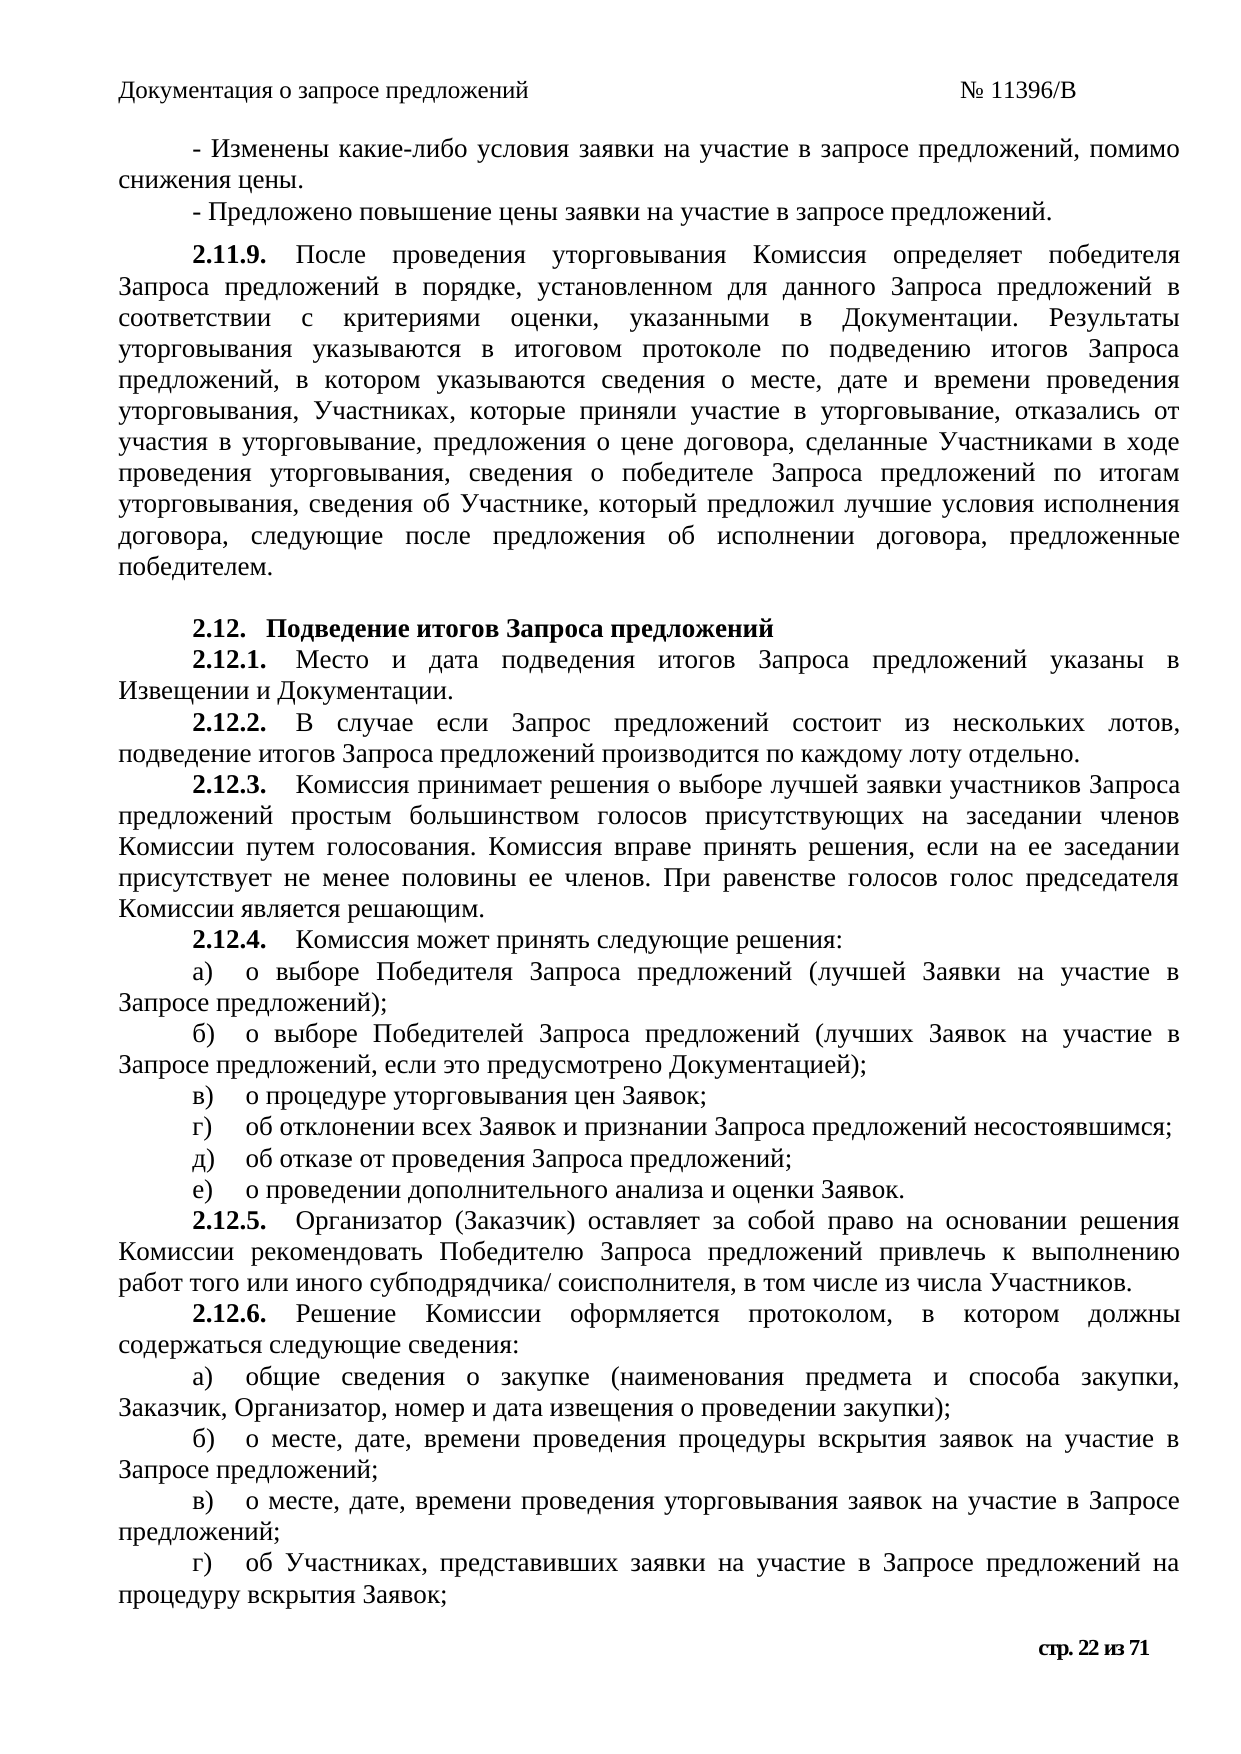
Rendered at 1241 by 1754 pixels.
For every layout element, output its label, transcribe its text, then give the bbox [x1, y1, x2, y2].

list об Участниках, представивших заявки на участие в Запросе предложений на процедуру вскрытия Заявок; [118, 1547, 1181, 1609]
list - Изменены какие-либо условия заявки на участие в запросе предложений, помимо снижения цены. [118, 132, 1181, 195]
list Организатор (Заказчик) оставляет за собой право на основании решения Комиссии рекомендовать Победителю Запроса предложений привлечь к выполнению работ того или иного субподрядчика/ соисполнителя, в том числе из числа Участников. [118, 1204, 1181, 1297]
list Место и дата подведения итогов Запроса предложений указаны в Извещении и Документации. [118, 643, 1181, 706]
list Комиссия принимает решения о выборе лучшей заявки участников Запроса предложений простым большинством голосов присутствующих на заседании членов Комиссии путем голосования. Комиссия вправе принять решения, если на ее заседании присутствует не менее половины ее членов. При равенстве голосов голос председателя Комиссии является решающим. [118, 768, 1181, 924]
list Комиссия может принять следующие решения: [118, 924, 1181, 955]
list о проведении дополнительного анализа и оценки Заявок. [118, 1173, 1181, 1204]
list об отклонении всех Заявок и признании Запроса предложений несостоявшимся; [118, 1111, 1181, 1142]
list о выборе Победителей Запроса предложений (лучших Заявок на участие в Запросе предложений, если это предусмотрено Документацией); [118, 1017, 1181, 1079]
list о месте, дате, времени проведения уторговывания заявок на участие в Запросе предложений; [118, 1484, 1181, 1547]
list После проведения уторговывания Комиссия определяет победителя Запроса предложений в порядке, установленном для данного Запроса предложений в соответствии с критериями оценки, указанными в Документации. Результаты уторговывания указываются в итоговом протоколе по подведению итогов Запроса предложений, в котором указываются сведения о месте, дате и времени проведения уторговывания, Участниках, которые приняли участие в уторговывание, отказались от участия в уторговывание, предложения о цене договора, сделанные Участниками в ходе проведения уторговывания, сведения о победителе Запроса предложений по итогам уторговывания, сведения об Участнике, который предложил лучшие условия исполнения договора, следующие после предложения об исполнении договора, предложенные победителем. [118, 238, 1181, 581]
list о процедуре уторговывания цен Заявок; [118, 1079, 1181, 1111]
list о месте, дате, времени проведения процедуры вскрытия заявок на участие в Запросе предложений; [118, 1422, 1181, 1484]
list - Предложено повышение цены заявки на участие в запросе предложений. [118, 195, 1181, 226]
list общие сведения о закупке (наименования предмета и способа закупки, Заказчик, Организатор, номер и дата извещения о проведении закупки); [118, 1360, 1181, 1422]
list о выборе Победителя Запроса предложений (лучшей Заявки на участие в Запросе предложений); [118, 955, 1181, 1017]
list Решение Комиссии оформляется протоколом, в котором должны содержаться следующие сведения: [118, 1297, 1181, 1360]
list В случае если Запрос предложений состоит из нескольких лотов, подведение итогов Запроса предложений производится по каждому лоту отдельно. [118, 706, 1181, 768]
list об отказе от проведения Запроса предложений; [118, 1142, 1181, 1173]
subtitle Подведение итогов Запроса предложений [118, 612, 1181, 643]
